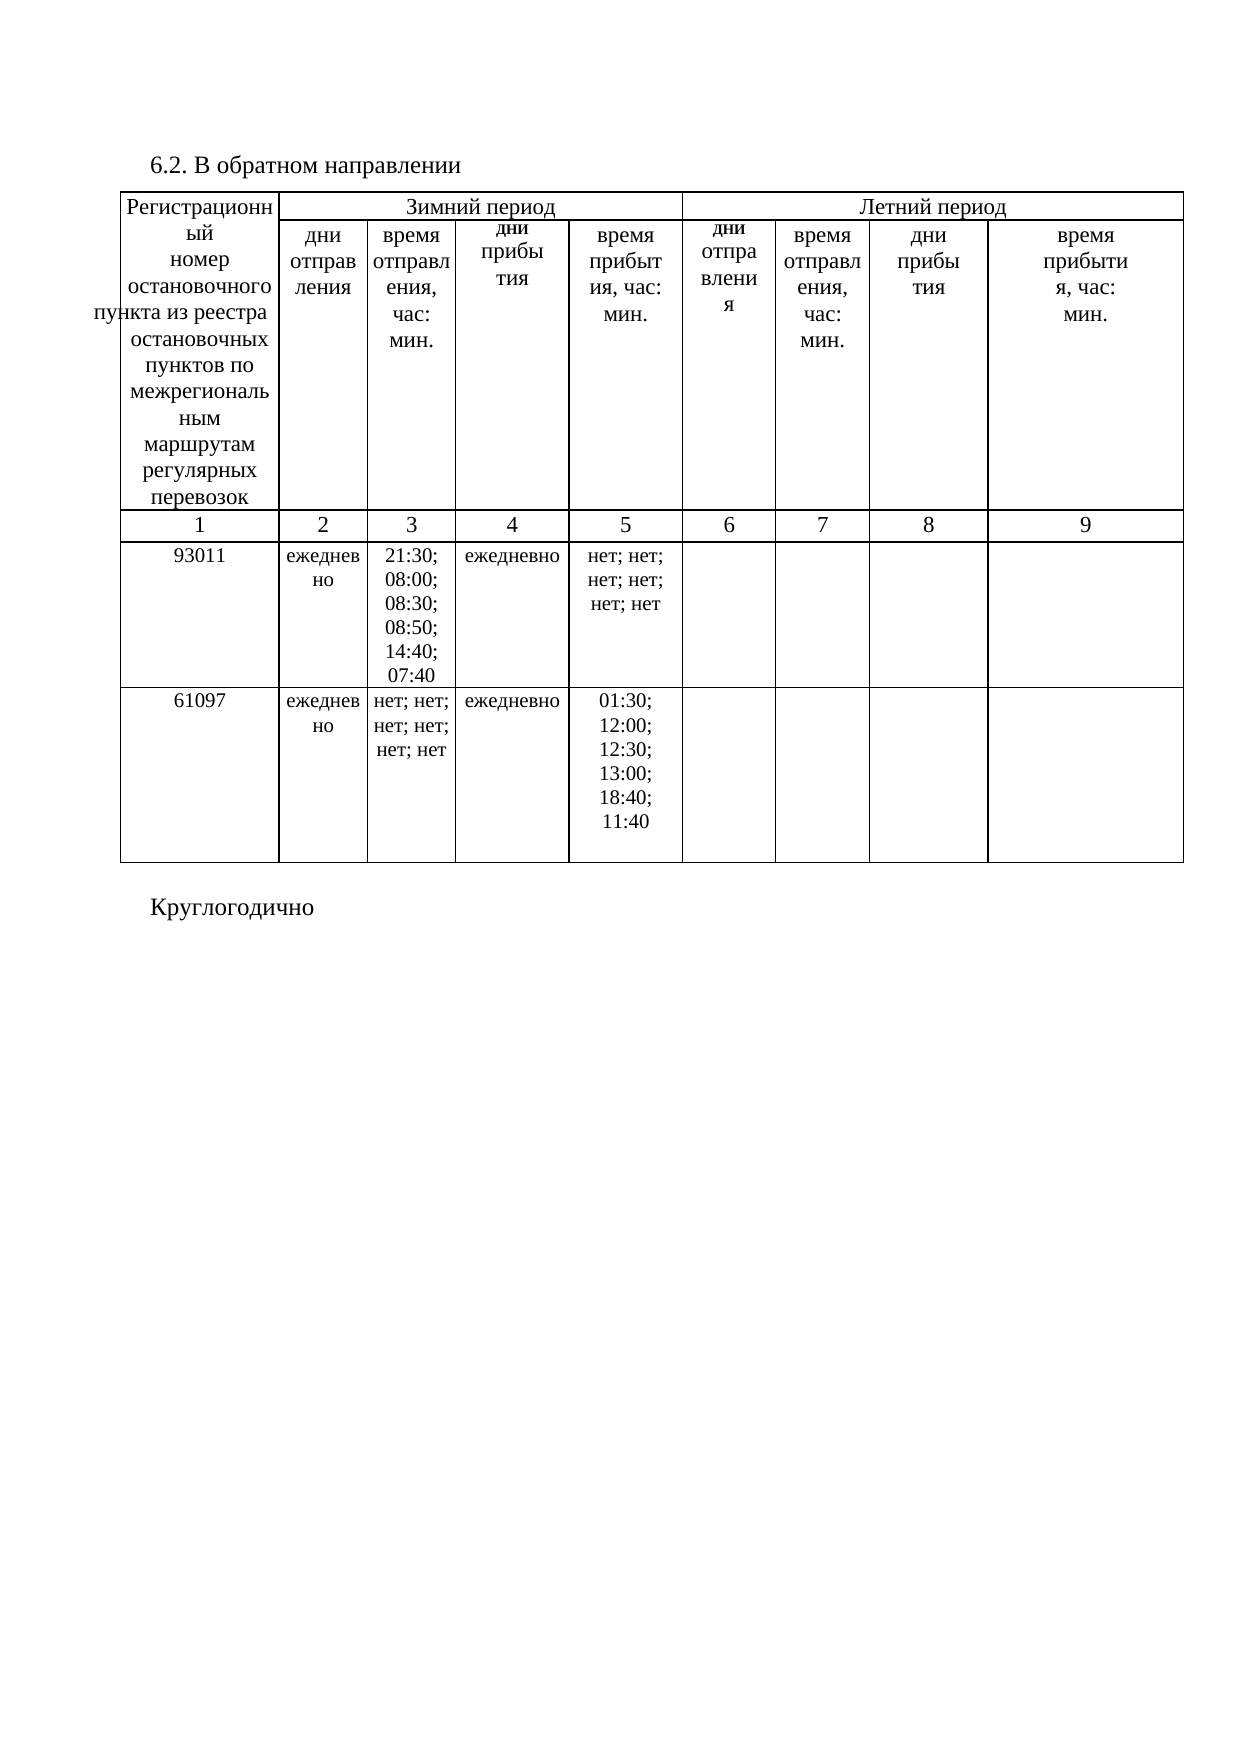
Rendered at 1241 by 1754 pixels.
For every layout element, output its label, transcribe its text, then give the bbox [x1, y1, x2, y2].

table_cell 3 [368, 511, 455, 541]
table_cell время прибыт ия, час: мин. [570, 221, 682, 509]
text 6.2. В обратном направлении [150, 150, 1090, 179]
table_cell 61097 [121, 688, 278, 862]
table_cell 7 [776, 511, 869, 541]
table_cell 01:30; 12:00; 12:30; 13:00; 18:40; 11:40 [570, 688, 682, 862]
table_cell 93011 [121, 543, 278, 687]
table_header Летний период [683, 193, 1183, 219]
table_cell [989, 688, 1183, 862]
table_header Зимний период [280, 193, 682, 219]
table_cell [776, 543, 869, 687]
table_cell нет; нет; нет; нет; нет; нет [368, 688, 455, 862]
table_cell [989, 543, 1183, 687]
table_cell [870, 543, 987, 687]
text Круглогодично [150, 892, 1090, 921]
table_cell 1 [121, 511, 278, 541]
table_cell ежедневно [456, 688, 568, 862]
table_cell время прибыти я, час: мин. [989, 221, 1183, 509]
table_cell 8 [870, 511, 987, 541]
table_cell [683, 688, 775, 862]
table_cell 5 [570, 511, 682, 541]
table_cell нет; нет; нет; нет; нет; нет [570, 543, 682, 687]
table_cell дни отправ ления [280, 221, 367, 509]
table_cell 4 [456, 511, 568, 541]
table_cell ежедневно [280, 543, 367, 687]
table_cell 9 [989, 511, 1183, 541]
table_cell дни прибы тия [870, 221, 987, 509]
table_cell 6 [683, 511, 775, 541]
table_cell ДНИ прибы тия [456, 221, 568, 509]
table_cell ежедневно [280, 688, 367, 862]
table_cell 21:30; 08:00; 08:30; 08:50; 14:40; 07:40 [368, 543, 455, 687]
table_cell ежедневно [456, 543, 568, 687]
table_cell время отправл ения, час: мин. [776, 221, 869, 509]
table_cell время отправл ения, час: мин. [368, 221, 455, 509]
table_cell [683, 543, 775, 687]
table_cell ДНИ отпра влени я [683, 221, 775, 509]
table_cell [870, 688, 987, 862]
table_header Регистрационный номер остановочного пункта из реестра остановочных пунктов по межрегиональным маршрутам регулярных перевозок [121, 193, 278, 509]
table_cell 2 [280, 511, 367, 541]
table_cell [776, 688, 869, 862]
